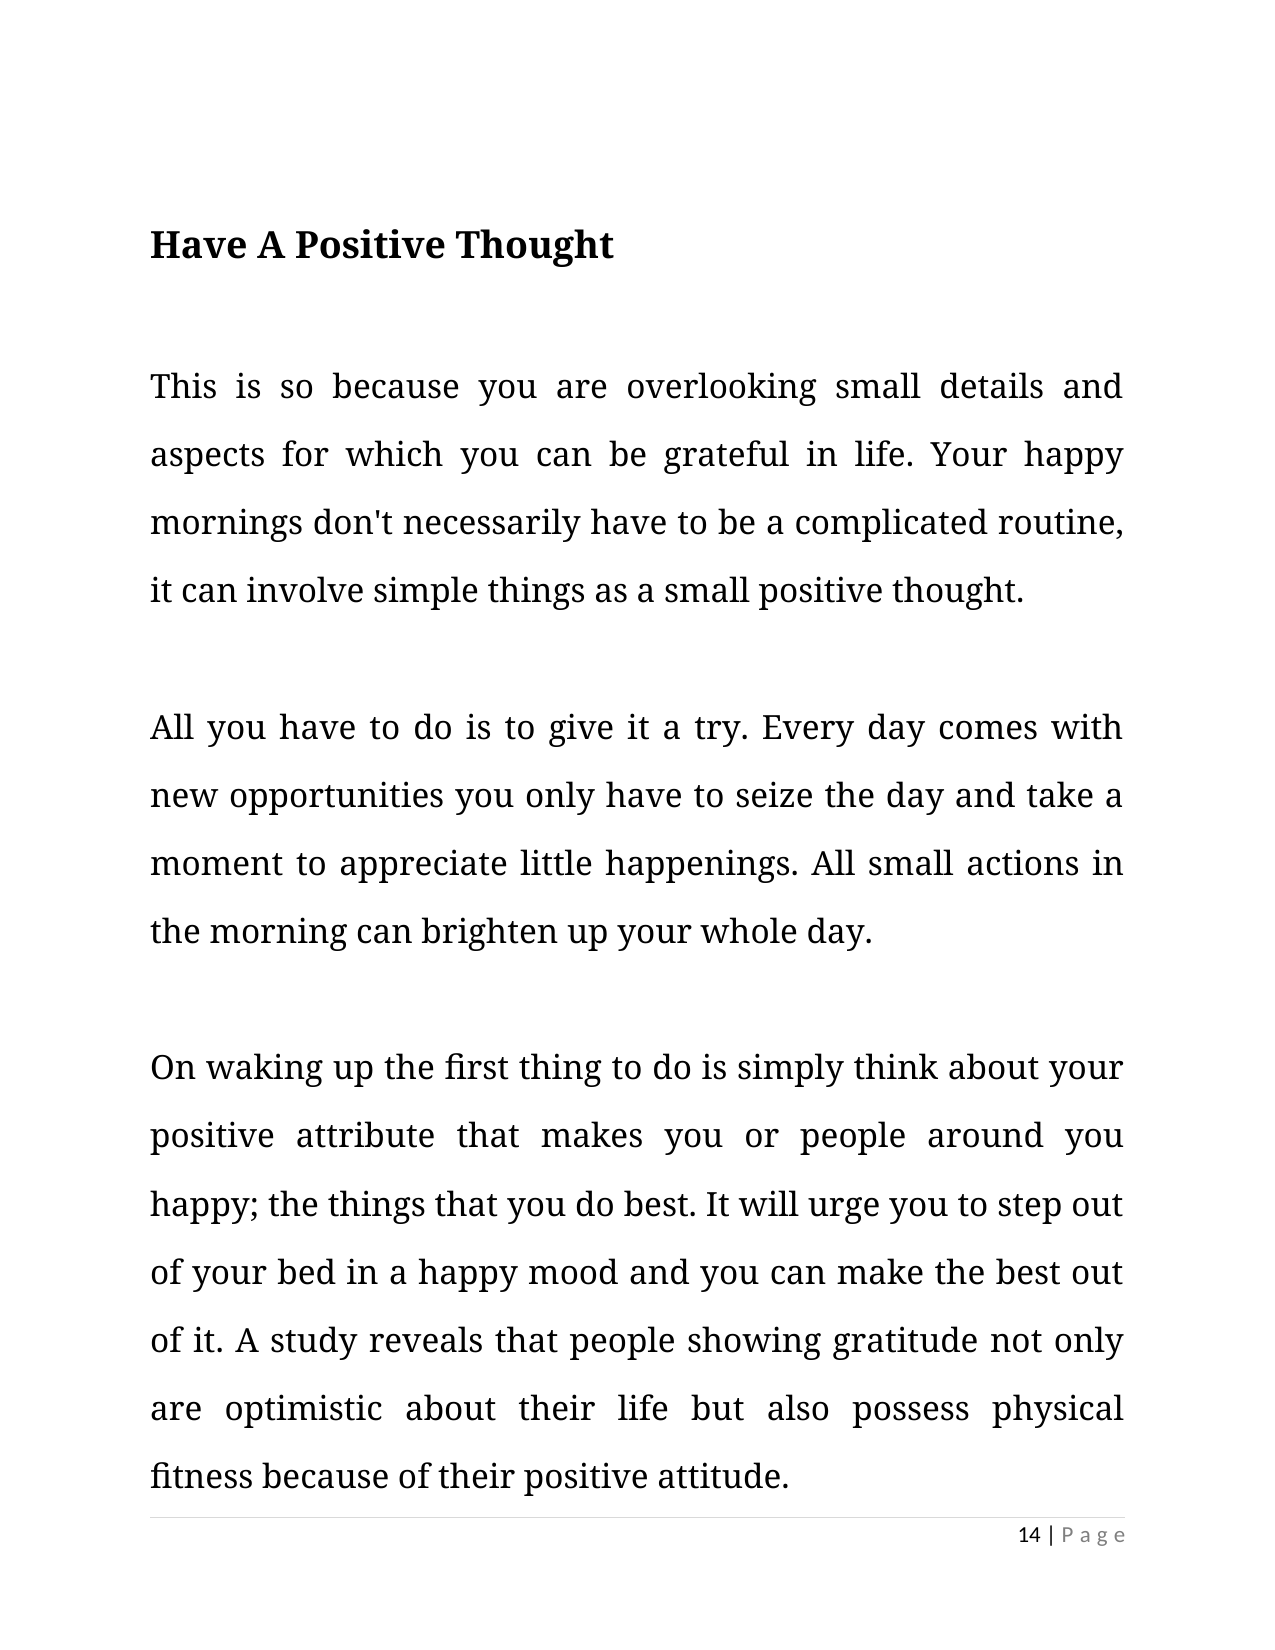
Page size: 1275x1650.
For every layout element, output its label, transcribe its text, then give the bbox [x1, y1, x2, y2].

text Have A Positive Thought [150, 218, 1125, 269]
text On waking up the first thing to do is simply think about your positive attribute that makes you or people around you happy; the things that you do best. It will urge you to step out of your bed in a happy mood and you can make the best out of it. A study reveals that people showing gratitude not only are optimistic about their life but also possess physical fitness because of their positive attitude. [150, 1044, 1125, 1498]
text All you have to do is to give it a try. Every day comes with new opportunities you only have to seize the day and take a moment to appreciate little happenings. All small actions in the morning can brighten up your whole day. [150, 703, 1125, 953]
text This is so because you are overlooking small details and aspects for which you can be grateful in life. Your happy mornings don't necessarily have to be a complicated routine, it can involve simple things as a small positive thought. [150, 363, 1125, 613]
